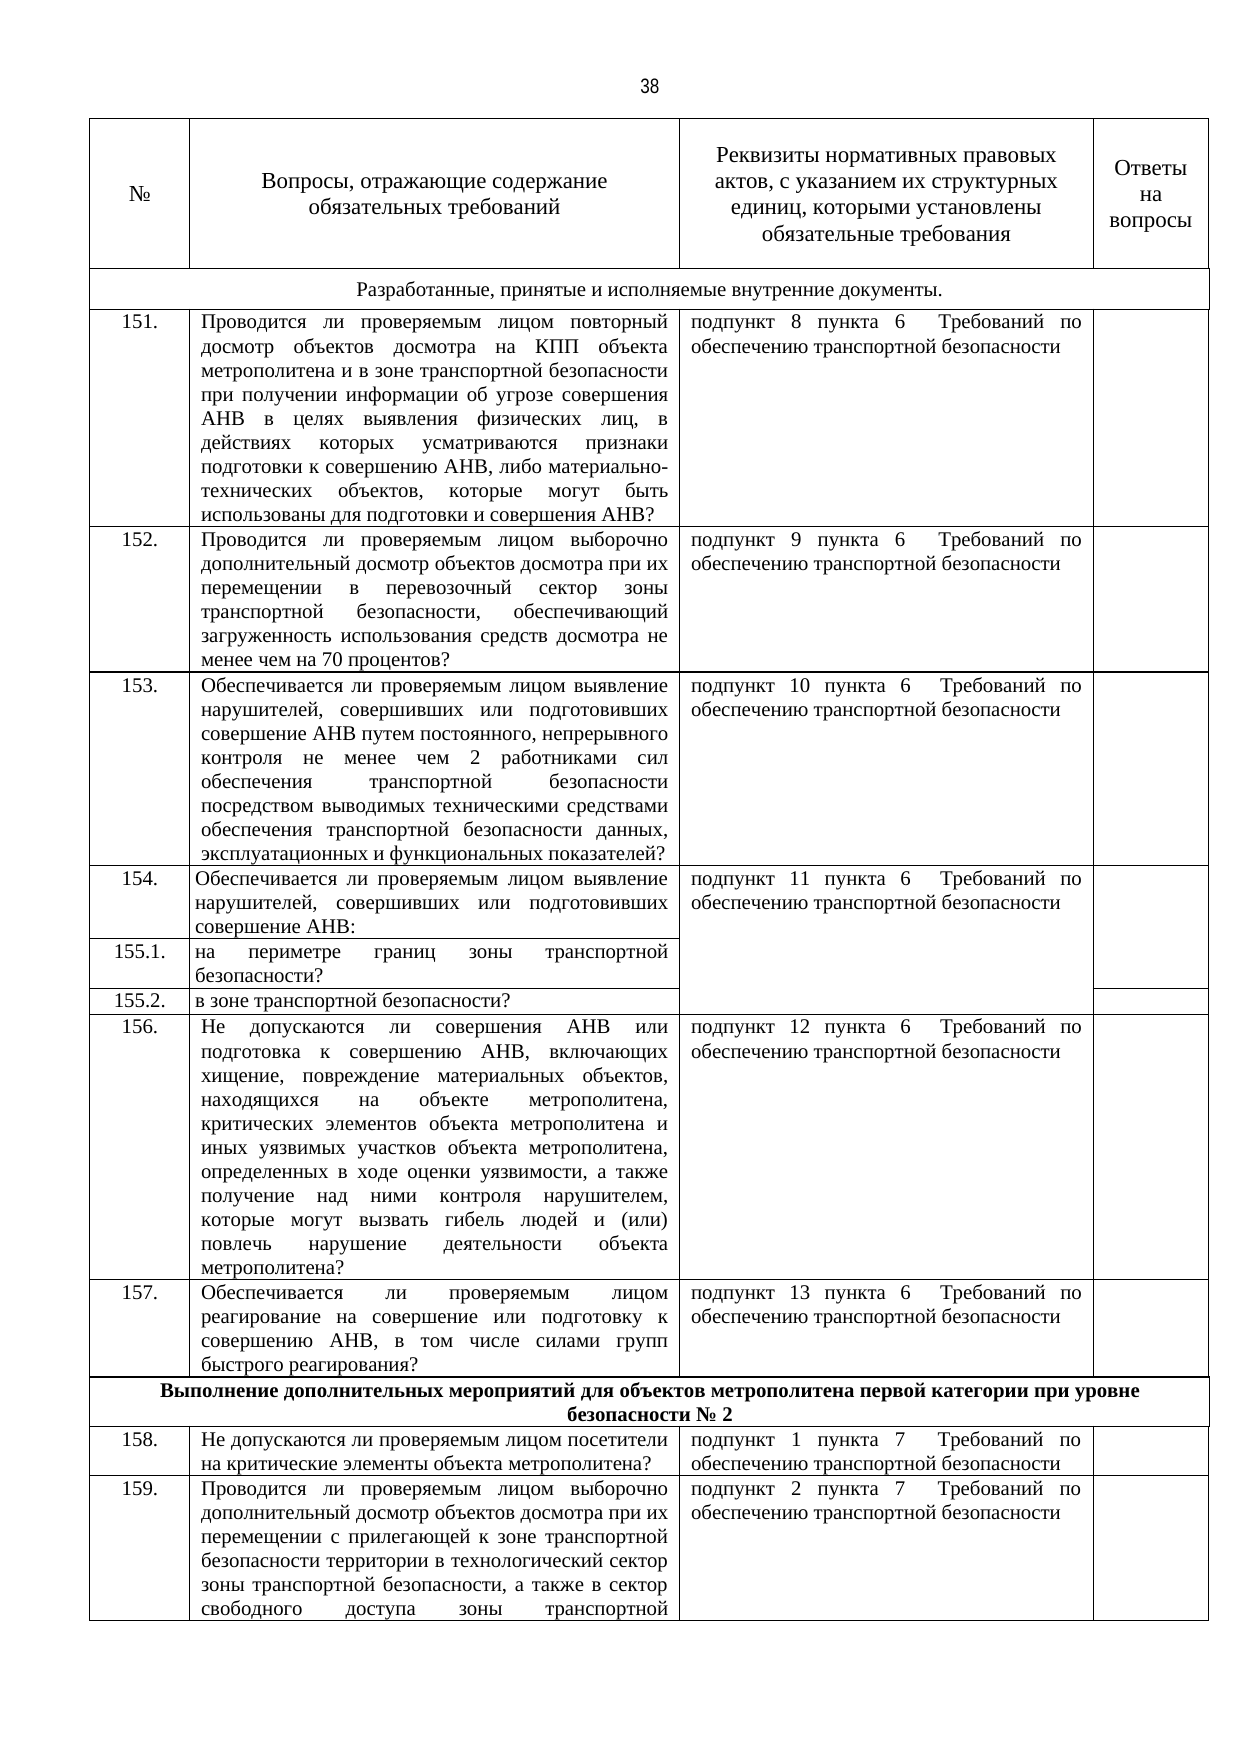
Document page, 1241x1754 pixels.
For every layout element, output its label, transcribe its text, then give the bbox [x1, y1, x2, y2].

table_cell [1094, 866, 1208, 987]
table_cell Не допускаются ли совершения АНВ или подготовка к совершению АНВ, включающих хищение, повреждение материальных объектов, находящихся на объекте метрополитена, критических элементов объекта метрополитена и иных уязвимых участков объекта метрополитена, определенных в ходе оценки уязвимости, а также получение над ними контроля нарушителем, которые могут вызвать гибель людей и (или) повлечь нарушение деятельности объекта метрополитена? [190, 1015, 679, 1279]
table_header № [90, 119, 189, 267]
table_cell на периметре границ зоны транспортной безопасности? [190, 939, 679, 987]
table_cell 151. [90, 310, 189, 526]
table_cell [1094, 1476, 1208, 1620]
table_header Реквизиты нормативных правовых актов, с указанием их структурных единиц, которыми установлены обязательные требования [680, 119, 1093, 267]
table_cell Проводится ли проверяемым лицом выборочно дополнительный досмотр объектов досмотра при их перемещении в перевозочный сектор зоны транспортной безопасности, обеспечивающий загруженность использования средств досмотра не менее чем на 70 процентов? [190, 527, 679, 671]
table_cell [1094, 1280, 1208, 1376]
table_cell 155.1. [90, 939, 189, 987]
table_cell подпункт 10 пункта 6 Требований по обеспечению транспортной безопасности [680, 673, 1093, 865]
table_header Ответы на вопросы [1094, 119, 1208, 267]
table_cell 157. [90, 1280, 189, 1376]
table_cell Выполнение дополнительных мероприятий для объектов метрополитена первой категории при уровне безопасности № 2 [90, 1378, 1209, 1426]
table_cell 156. [90, 1015, 189, 1279]
table_cell подпункт 9 пункта 6 Требований по обеспечению транспортной безопасности [680, 527, 1093, 671]
table_cell подпункт 8 пункта 6 Требований по обеспечению транспортной безопасности [680, 310, 1093, 526]
table_cell подпункт 11 пункта 6 Требований по обеспечению транспортной безопасности [680, 866, 1093, 1013]
table_cell Обеспечивается ли проверяемым лицом выявление нарушителей, совершивших или подготовивших совершение АНВ путем постоянного, непрерывного контроля не менее чем 2 работниками сил обеспечения транспортной безопасности посредством выводимых техническими средствами обеспечения транспортной безопасности данных, эксплуатационных и функциональных показателей? [190, 673, 679, 865]
table_cell [1094, 1015, 1208, 1279]
table_cell 155.2. [90, 989, 189, 1013]
table_cell Не допускаются ли проверяемым лицом посетители на критические элементы объекта метрополитена? [190, 1427, 679, 1475]
table_cell подпункт 13 пункта 6 Требований по обеспечению транспортной безопасности [680, 1280, 1093, 1376]
table_cell Разработанные, принятые и исполняемые внутренние документы. [90, 269, 1209, 308]
table_cell [1094, 1427, 1208, 1475]
table_cell 152. [90, 527, 189, 671]
table_cell подпункт 2 пункта 7 Требований по обеспечению транспортной безопасности [680, 1476, 1093, 1620]
table_cell 158. [90, 1427, 189, 1475]
table_cell [1094, 527, 1208, 671]
table_header Вопросы, отражающие содержание обязательных требований [190, 119, 679, 267]
table_cell Обеспечивается ли проверяемым лицом реагирование на совершение или подготовку к совершению АНВ, в том числе силами групп быстрого реагирования? [190, 1280, 679, 1376]
table_cell [1094, 310, 1208, 526]
table_cell 153. [90, 673, 189, 865]
table_cell подпункт 1 пункта 7 Требований по обеспечению транспортной безопасности [680, 1427, 1093, 1475]
table_cell [1094, 989, 1208, 1013]
table_cell 154. [90, 866, 189, 938]
table_cell 159. [90, 1476, 189, 1620]
table_cell в зоне транспортной безопасности? [190, 989, 679, 1013]
table_cell [1094, 673, 1208, 865]
table_cell Обеспечивается ли проверяемым лицом выявление нарушителей, совершивших или подготовивших совершение АНВ: [190, 866, 679, 938]
table_cell подпункт 12 пункта 6 Требований по обеспечению транспортной безопасности [680, 1015, 1093, 1279]
table_cell Проводится ли проверяемым лицом повторный досмотр объектов досмотра на КПП объекта метрополитена и в зоне транспортной безопасности при получении информации об угрозе совершения АНВ в целях выявления физических лиц, в действиях которых усматриваются признаки подготовки к совершению АНВ, либо материально-технических объектов, которые могут быть использованы для подготовки и совершения АНВ? [190, 310, 679, 526]
